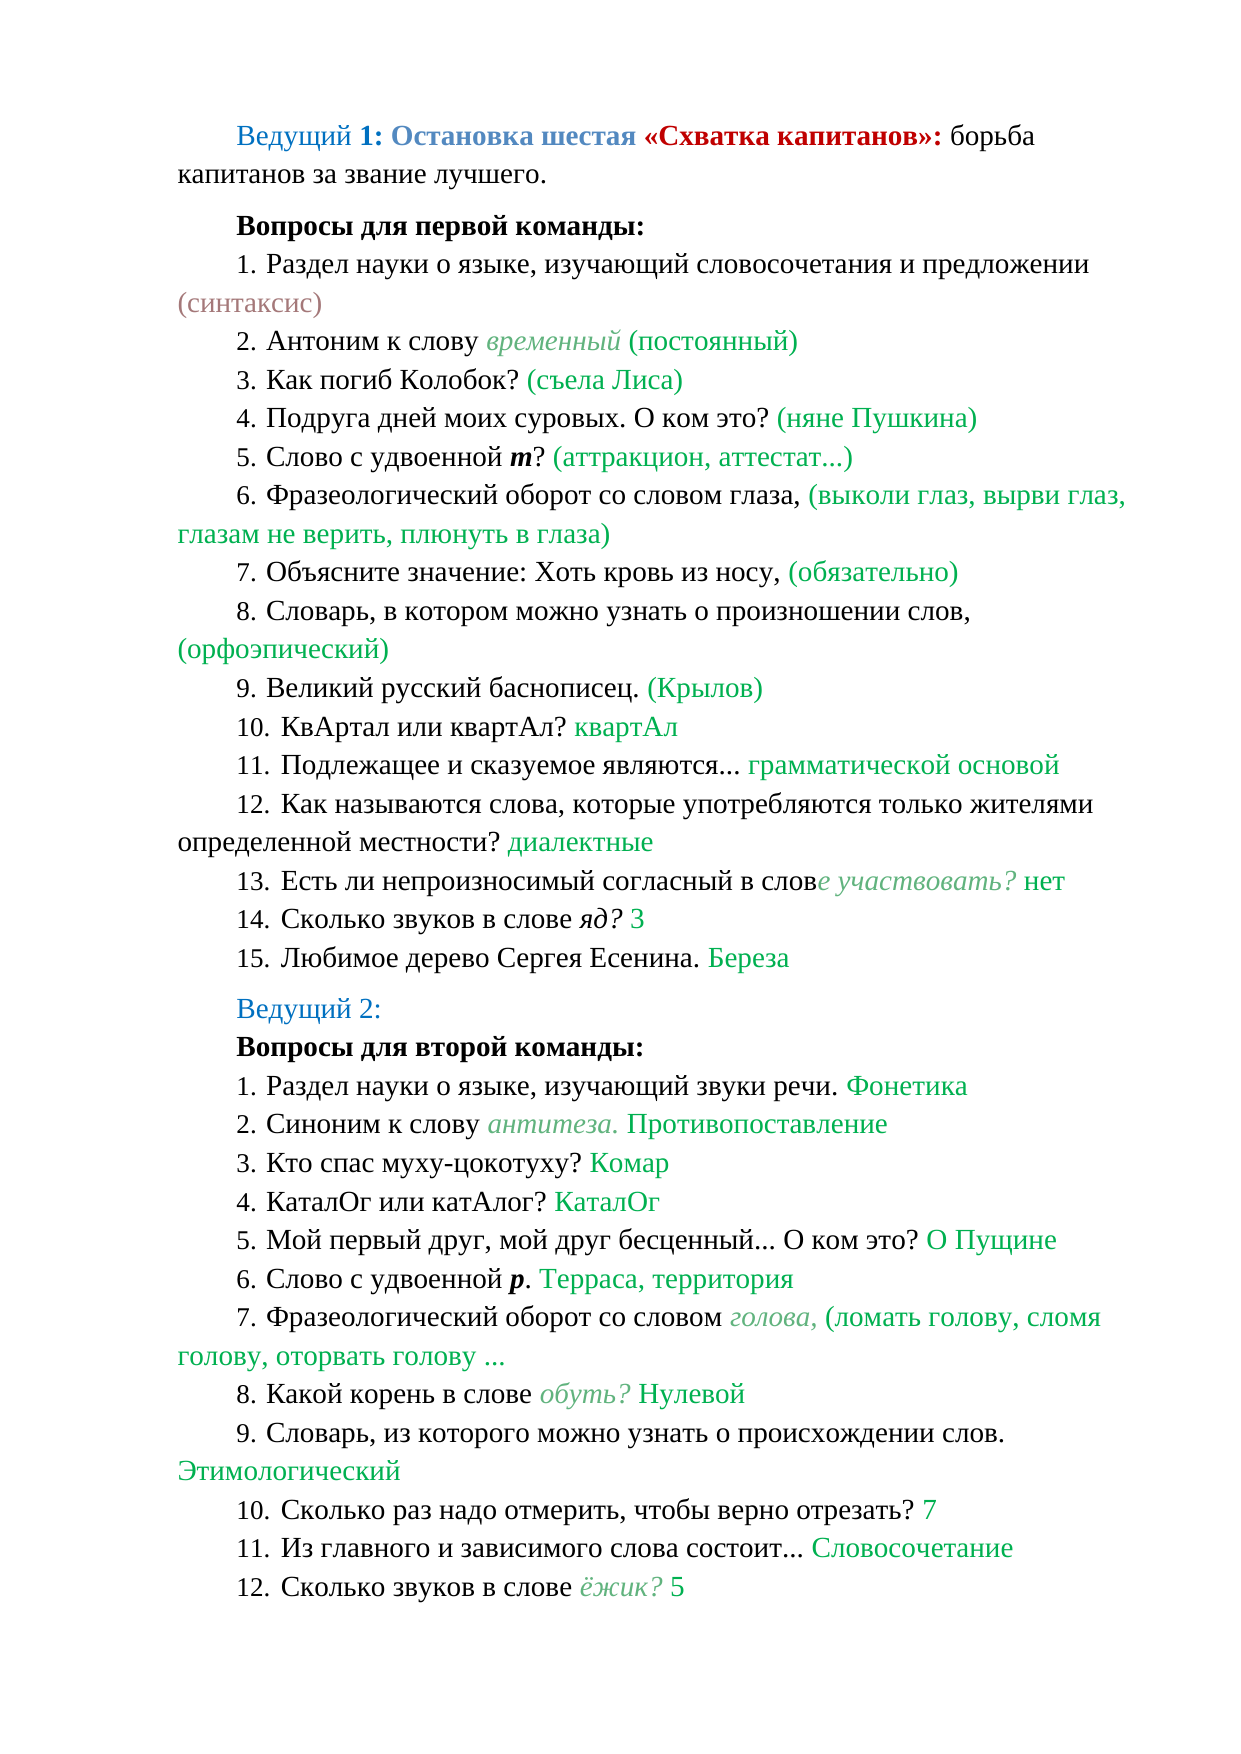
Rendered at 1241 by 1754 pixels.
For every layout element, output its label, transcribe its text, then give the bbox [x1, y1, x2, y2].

list Раздел науки о языке, изучающий звуки речи. Фонетика [177, 1068, 1152, 1102]
list Словарь, из которого можно узнать о происхождении слов. Этимологический [177, 1415, 1152, 1487]
text Вопросы для первой команды: [177, 208, 1152, 241]
list Великий русский баснописец. (Крылов) [177, 670, 1152, 704]
list Кто спас муху-цокотуху? Комар [177, 1145, 1152, 1179]
list КвАртал или квартАл? квартАл [177, 709, 1152, 742]
text Ведущий 1: Остановка шестая «Схватка капитанов»: борьба капитанов за звание лучшего. [177, 118, 1152, 190]
text Ведущий 2: [177, 991, 1152, 1024]
list Любимое дерево Сергея Есенина. Береза [177, 940, 1152, 973]
list Сколько звуков в слове ёжик? 5 [177, 1569, 1152, 1603]
list Словарь, в котором можно узнать о произношении слов, (орфоэпический) [177, 593, 1152, 665]
list Как погиб Колобок? (съела Лиса) [177, 362, 1152, 395]
list Слово с удвоенной т? (аттракцион, аттестат...) [177, 439, 1152, 472]
list Сколько звуков в слове яд? 3 [177, 901, 1152, 935]
list Есть ли непроизносимый согласный в слове участвовать? нет [177, 863, 1152, 896]
list КаталОг или катАлог? КаталОг [177, 1184, 1152, 1217]
list Раздел науки о языке, изучающий словосочетания и предложении (синтаксис) [177, 246, 1152, 318]
list Из главного и зависимого слова состоит... Словосочетание [177, 1531, 1152, 1564]
list Слово с удвоенной р. Терраса, территория [177, 1261, 1152, 1294]
list Фразеологический оборот со словом голова, (ломать голову, сломя голову, оторвать голову ... [177, 1299, 1152, 1371]
text Вопросы для второй команды: [177, 1029, 1152, 1063]
list Как называются слова, которые употребляются только жителями определенной местности? диалектные [177, 786, 1152, 858]
list Мой первый друг, мой друг бесценный... О ком это? О Пущине [177, 1222, 1152, 1256]
list Какой корень в слове обуть? Нулевой [177, 1376, 1152, 1410]
list Синоним к слову антитеза. Противопоставление [177, 1107, 1152, 1140]
list Подлежащее и сказуемое являются... грамматической основой [177, 747, 1152, 781]
list Фразеологический оборот со словом глаза, (выколи глаз, вырви глаз, глазам не верить, плюнуть в глаза) [177, 477, 1152, 549]
list Сколько раз надо отмерить, чтобы верно отрезать? 7 [177, 1492, 1152, 1526]
list Антоним к слову временный (постоянный) [177, 323, 1152, 357]
list Объясните значение: Хоть кровь из носу, (обязательно) [177, 554, 1152, 588]
list Подруга дней моих суровых. О ком это? (няне Пушкина) [177, 400, 1152, 434]
